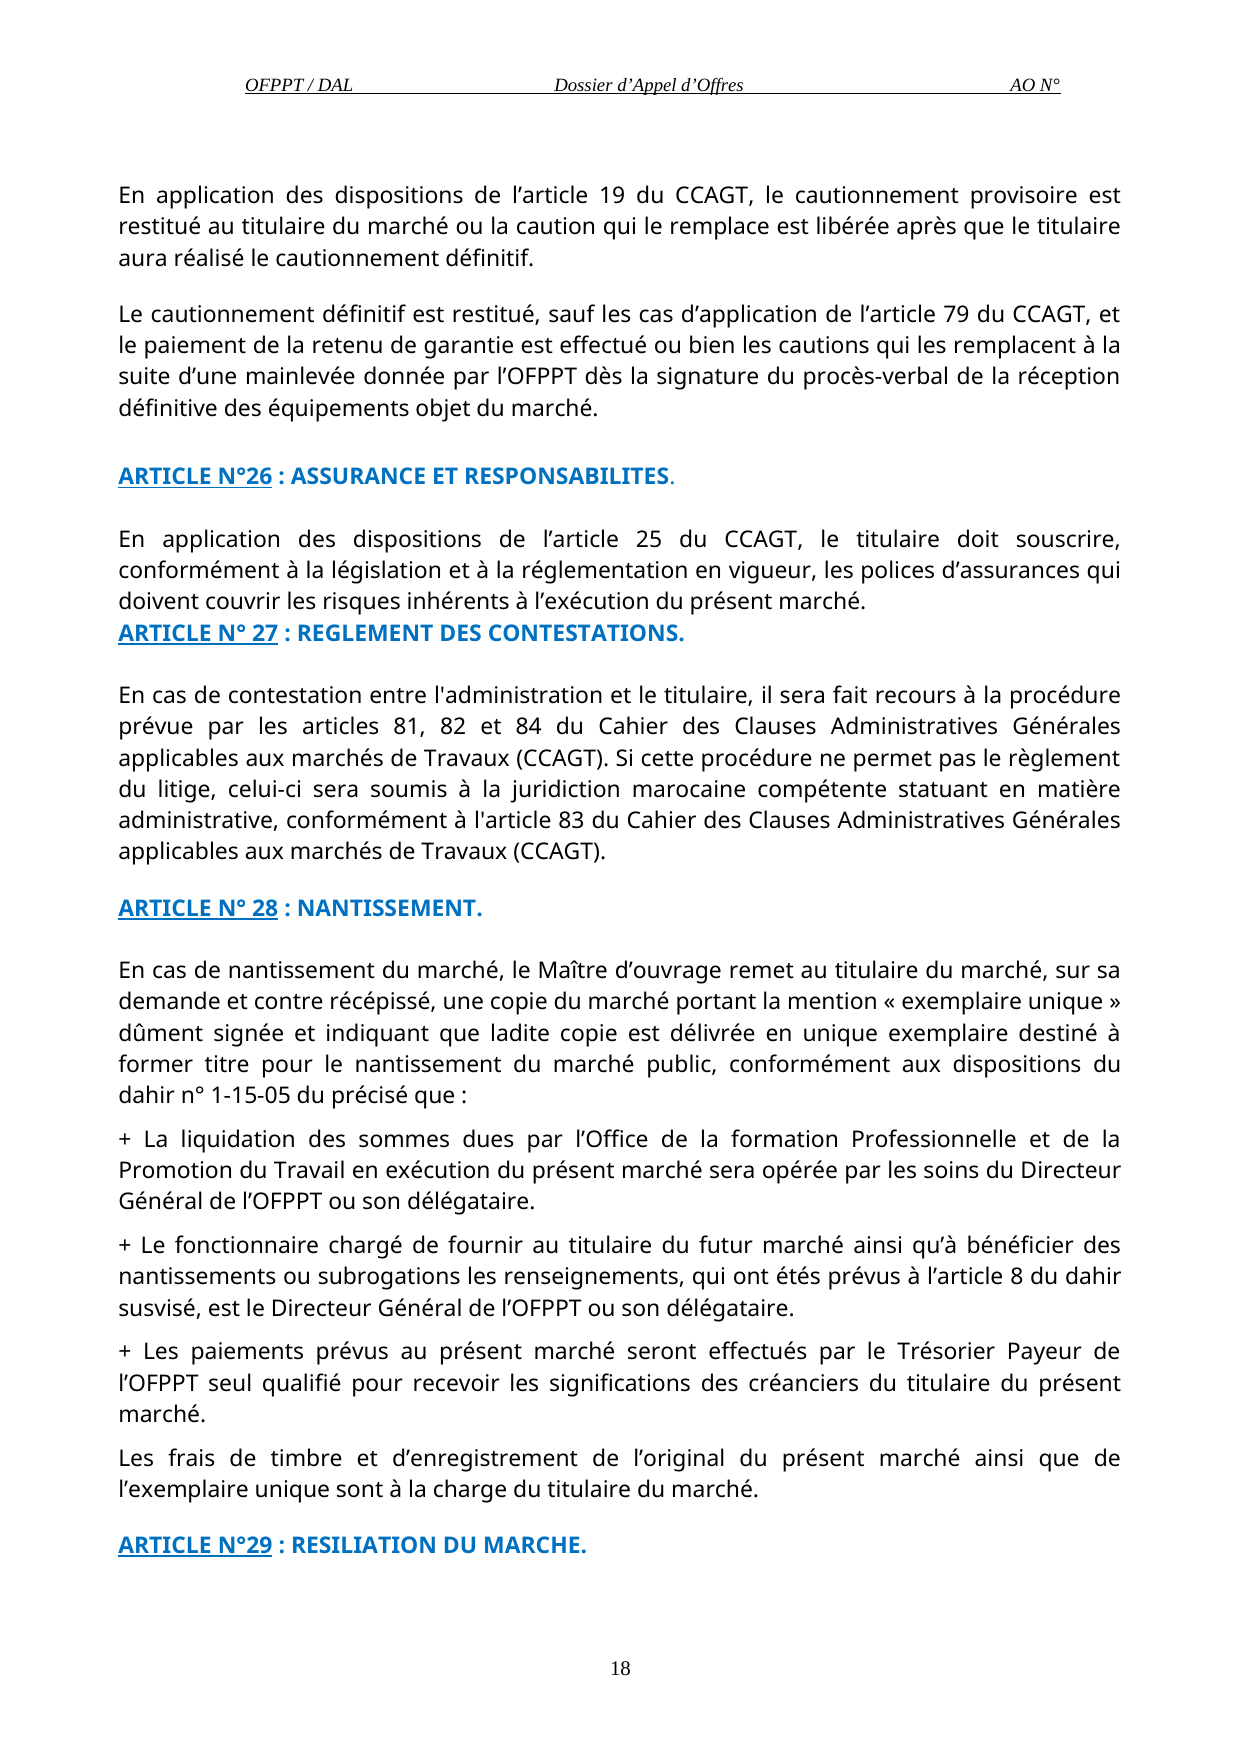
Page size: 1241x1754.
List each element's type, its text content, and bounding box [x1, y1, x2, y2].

text + Le fonctionnaire chargé de fournir au titulaire du futur marché ainsi qu’à bénéficier des nantissements ou subrogations les renseignements, qui ont étés prévus à l’article 8 du dahir susvisé, est le Directeur Général de l’OFPPT ou son délégataire. [118, 1229, 1122, 1323]
text Les frais de timbre et d’enregistrement de l’original du présent marché ainsi que de l’exemplaire unique sont à la charge du titulaire du marché. [118, 1441, 1122, 1504]
text + Les paiements prévus au présent marché seront effectués par le Trésorier Payeur de l’OFPPT seul qualifié pour recevoir les significations des créanciers du titulaire du présent marché. [118, 1335, 1122, 1429]
text En application des dispositions de l’article 19 du CCAGT, le cautionnement provisoire est restitué au titulaire du marché ou la caution qui le remplace est libérée après que le titulaire aura réalisé le cautionnement définitif. [118, 179, 1122, 273]
text En cas de nantissement du marché, le Maître d’ouvrage remet au titulaire du marché, sur sa demande et contre récépissé, une copie du marché portant la mention « exemplaire unique » dûment signée et indiquant que ladite copie est délivrée en unique exemplaire destiné à former titre pour le nantissement du marché public, conformément aux dispositions du dahir n° 1-15-05 du précisé que : [118, 954, 1122, 1110]
text Le cautionnement définitif est restitué, sauf les cas d’application de l’article 79 du CCAGT, et le paiement de la retenu de garantie est effectué ou bien les cautions qui les remplacent à la suite d’une mainlevée donnée par l’OFPPT dès la signature du procès-verbal de la réception définitive des équipements objet du marché. [118, 298, 1122, 423]
text + La liquidation des sommes dues par l’Office de la formation Professionnelle et de la Promotion du Travail en exécution du présent marché sera opérée par les soins du Directeur Général de l’OFPPT ou son délégataire. [118, 1123, 1122, 1216]
text En cas de contestation entre l'administration et le titulaire, il sera fait recours à la procédure prévue par les articles 81, 82 et 84 du Cahier des Clauses Administratives Générales applicables aux marchés de Travaux (CCAGT). Si cette procédure ne permet pas le règlement du litige, celui-ci sera soumis à la juridiction marocaine compétente statuant en matière administrative, conformément à l'article 83 du Cahier des Clauses Administratives Générales applicables aux marchés de Travaux (CCAGT). [118, 679, 1122, 866]
text ARTICLE N° 28 : NANTISSEMENT. [118, 891, 1122, 923]
text ARTICLE N°29 : RESILIATION DU MARCHE. [118, 1529, 1122, 1560]
text ARTICLE N°26 : ASSURANCE ET RESPONSABILITES. [118, 460, 1122, 491]
text Article N° 27 : REGLEMENT DES CONTESTATIONS. [118, 616, 1122, 648]
text En application des dispositions de l’article 25 du CCAGT, le titulaire doit souscrire, conformément à la législation et à la réglementation en vigueur, les polices d’assurances qui doivent couvrir les risques inhérents à l’exécution du présent marché. [118, 523, 1122, 616]
